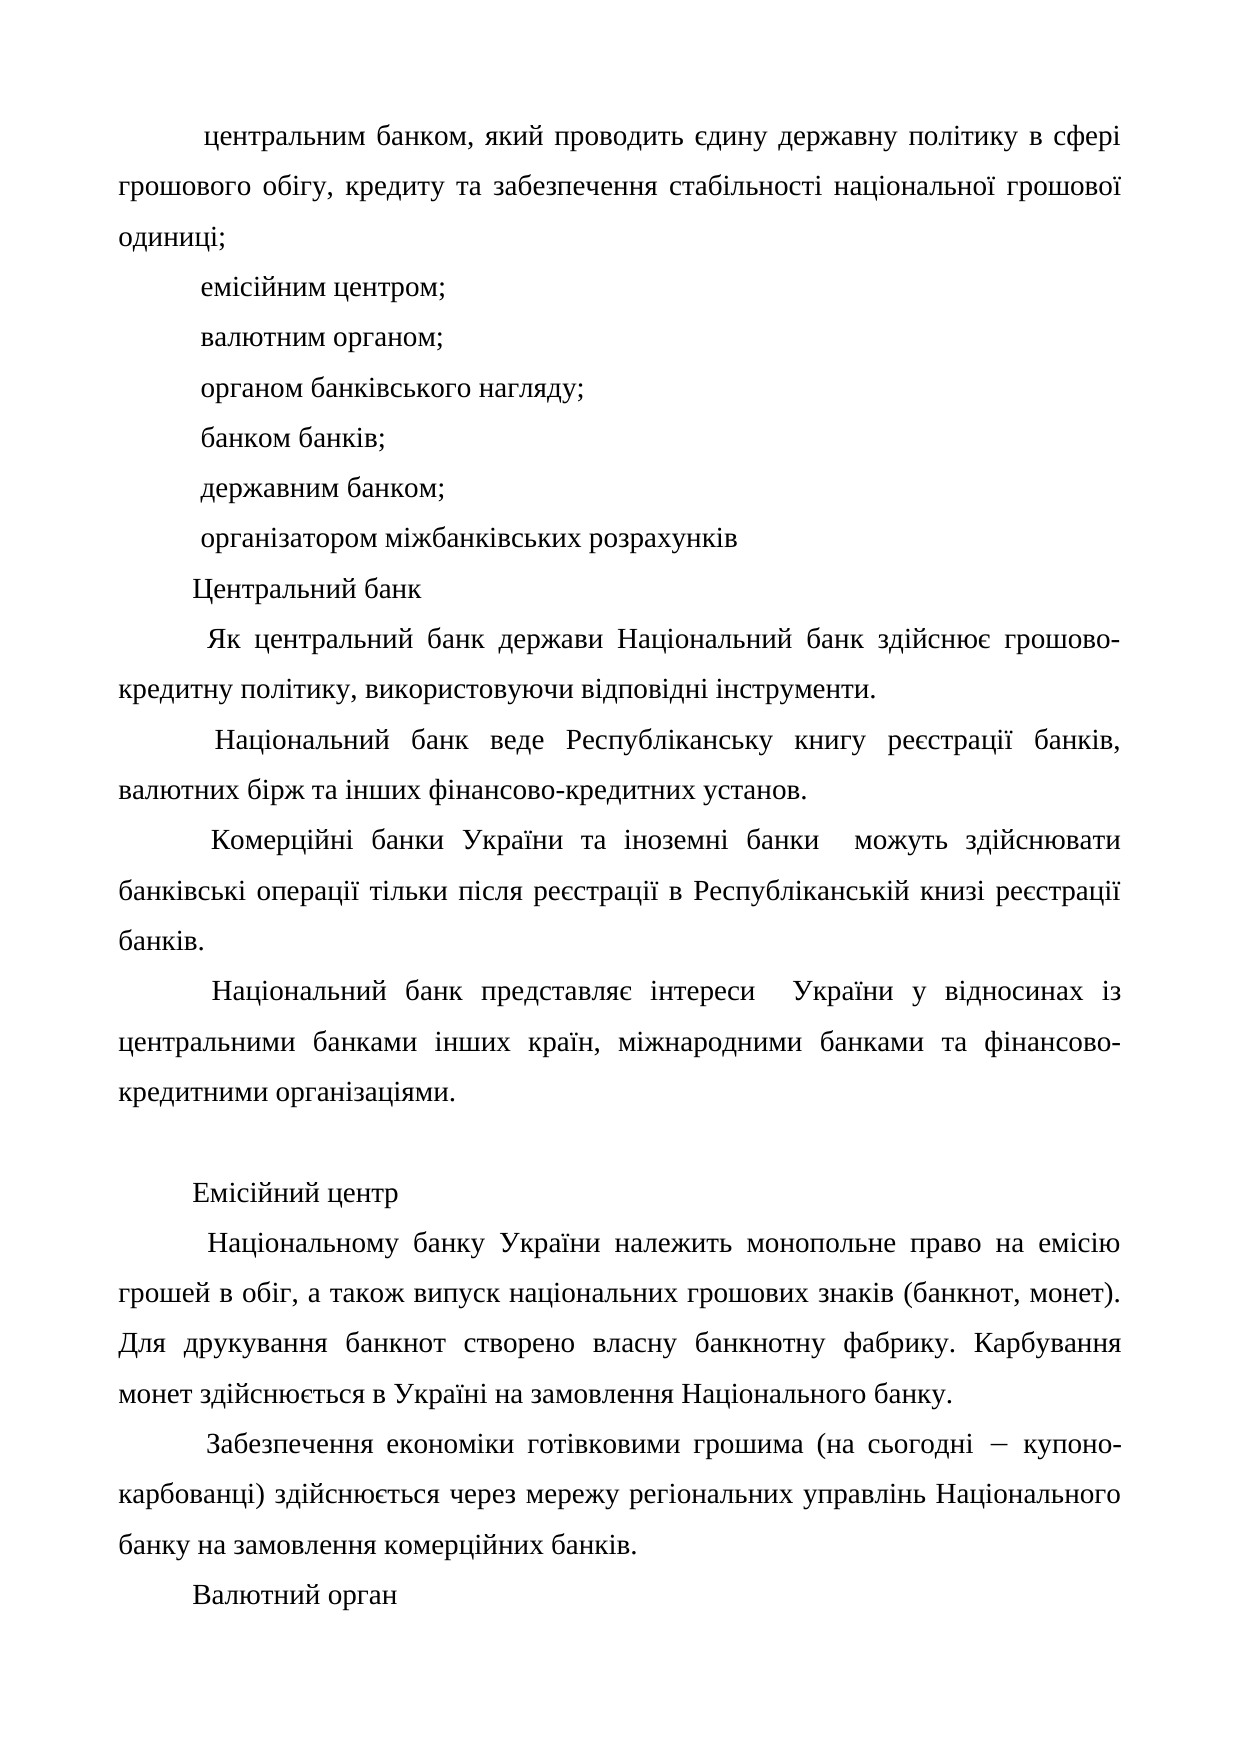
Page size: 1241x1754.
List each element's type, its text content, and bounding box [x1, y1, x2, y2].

list Комерційні банки України та іноземні банки можуть здійснювати банківські операції тільки після реєстрації в Республіканській книзі реєстрації банків. [118, 822, 1122, 957]
list органом банківського нагляду; [118, 370, 1122, 403]
list Валютний орган [118, 1577, 1122, 1611]
list емісійним центром; [118, 269, 1122, 303]
list Як центральний банк держави Національний банк здійснює грошово-кредитну політику, використовуючи відповідні інструменти. [118, 621, 1122, 705]
list Забезпечення економіки готівковими грошима (на сьогодні купоно-карбованці) здійснюється через мережу регіональних управлінь Національного банку на замовлення комерційних банків. [118, 1426, 1122, 1561]
list Національний банк представляє інтереси України у відносинах із центральними банками інших країн, міжнародними банками та фінансово-кредитними організаціями. [118, 973, 1122, 1108]
list Емісійний центр [118, 1175, 1122, 1208]
list центральним банком, який проводить єдину державну політику в сфері грошового обігу, кредиту та забезпечення стабільності національної грошової одиниці; [118, 118, 1122, 252]
list організатором міжбанківських розрахунків [118, 521, 1122, 554]
list банком банків; [118, 420, 1122, 453]
list валютним органом; [118, 319, 1122, 353]
list Національному банку України належить монопольне право на емісію грошей в обіг, а також випуск національних грошових знаків (банкнот, монет). Для друкування банкнот створено власну банкнотну фабрику. Карбування монет здійснюється в Україні на замовлення Національного банку. [118, 1225, 1122, 1409]
list Центральний банк [118, 571, 1122, 604]
list державним банком; [118, 470, 1122, 504]
list Національний банк веде Республіканську книгу реєстрації банків, валютних бірж та інших фінансово-кредитних установ. [118, 722, 1122, 806]
